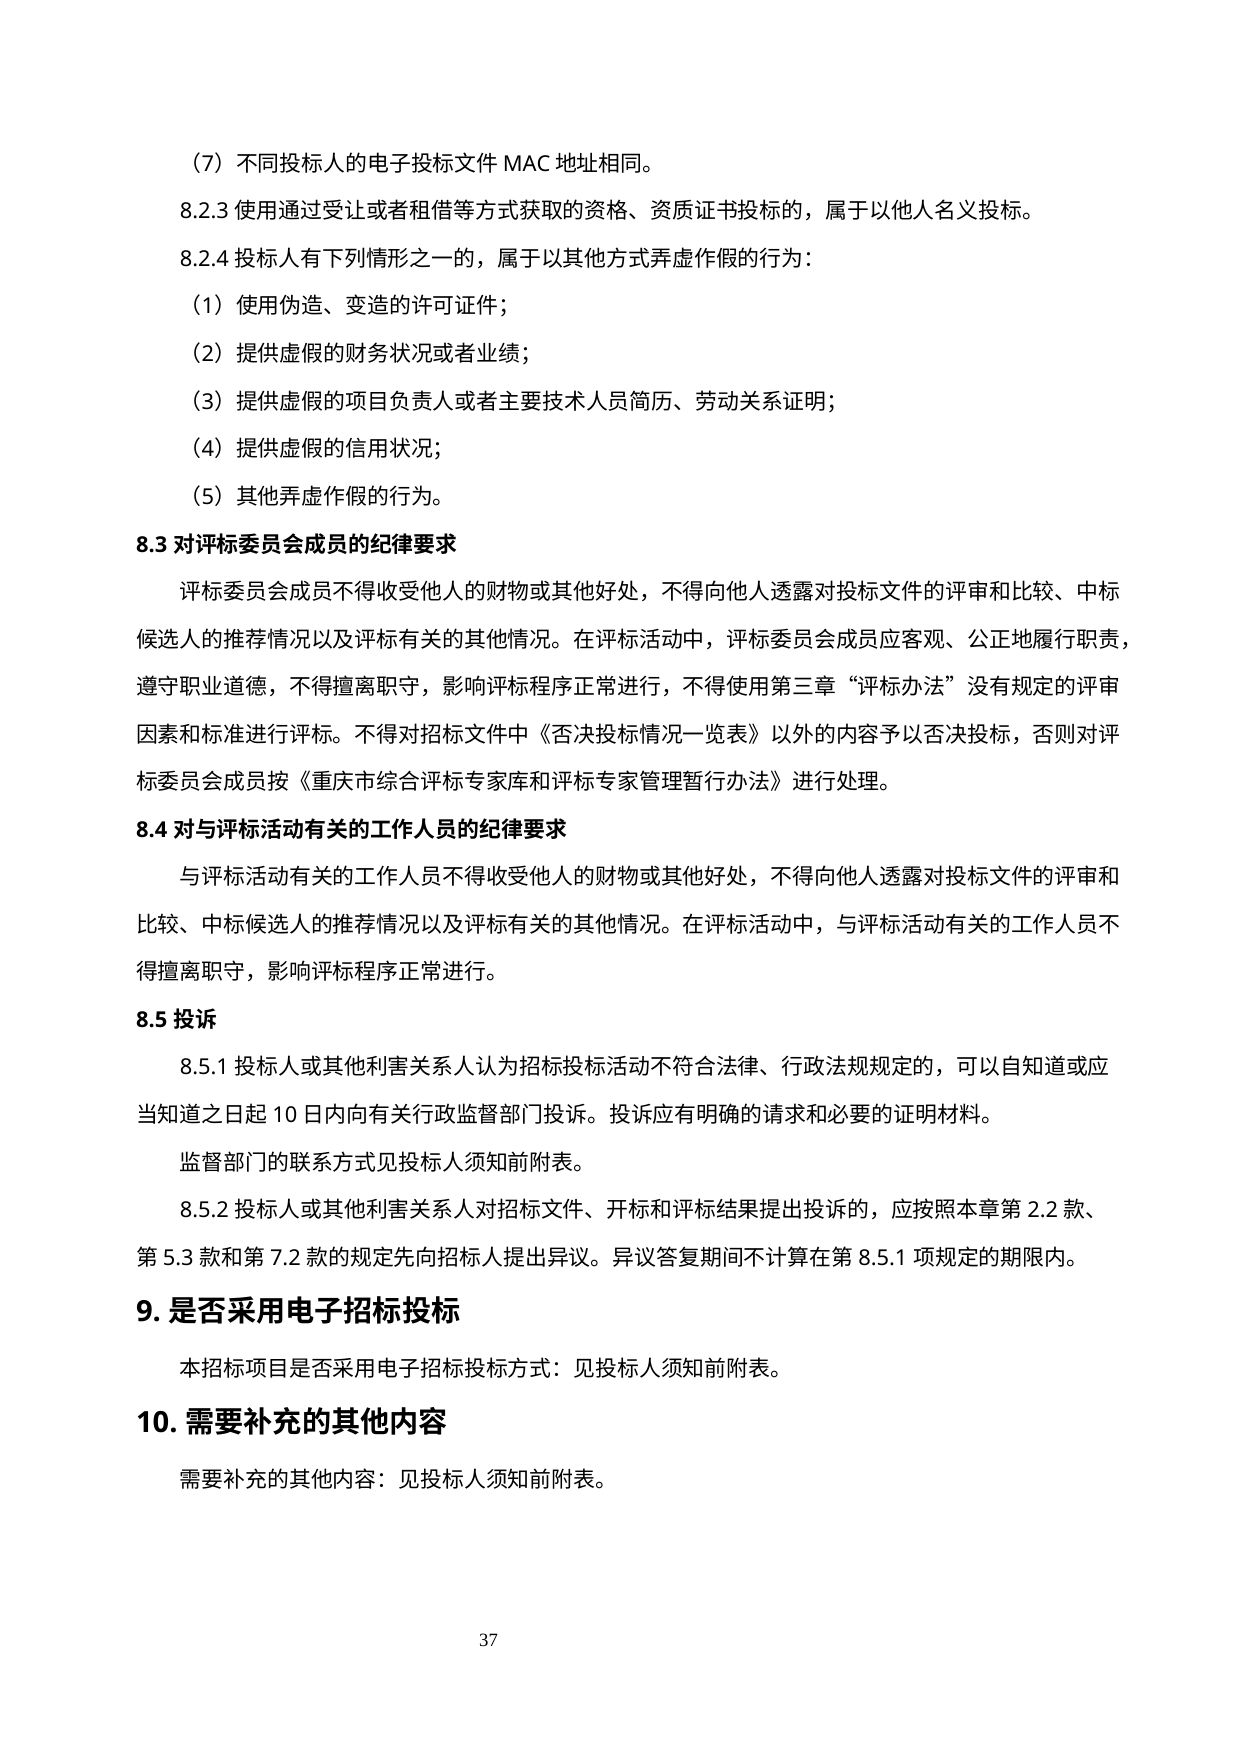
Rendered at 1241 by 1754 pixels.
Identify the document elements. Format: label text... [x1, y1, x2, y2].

text （2）提供虚假的财务状况或者业绩； [136, 336, 1122, 368]
text （4）提供虚假的信用状况； [136, 431, 1122, 463]
subtitle 9. 是否采用电子招标投标 [136, 1287, 1122, 1330]
text 与评标活动有关的工作人员不得收受他人的财物或其他好处，不得向他人透露对投标文件的评审和比较、中标候选人的推荐情况以及评标有关的其他情况。在评标活动中，与评标活动有关的工作人员不得擅离职守，影响评标程序正常进行。 [136, 859, 1122, 986]
text 8.2.3 使用通过受让或者租借等方式获取的资格、资质证书投标的，属于以他人名义投标。 [136, 193, 1122, 225]
text 8.5.1 投标人或其他利害关系人认为招标投标活动不符合法律、行政法规规定的，可以自知道或应当知道之日起 10 日内向有关行政监督部门投诉。投诉应有明确的请求和必要的证明材料。 [136, 1049, 1122, 1129]
text 本招标项目是否采用电子招标投标方式：见投标人须知前附表。 [136, 1351, 1122, 1382]
text 8.2.4 投标人有下列情形之一的，属于以其他方式弄虚作假的行为： [136, 241, 1122, 273]
subtitle 8.4 对与评标活动有关的工作人员的纪律要求 [136, 812, 1122, 843]
text 8.5.2 投标人或其他利害关系人对招标文件、开标和评标结果提出投诉的，应按照本章第 2.2 款、第 5.3 款和第 7.2 款的规定先向招标人提出异议。异议答复期间不计算在第 8.5.1 项规定的期限内。 [136, 1192, 1122, 1271]
subtitle 8.3 对评标委员会成员的纪律要求 [136, 527, 1122, 558]
text （5）其他弄虚作假的行为。 [136, 479, 1122, 511]
subtitle 10. 需要补充的其他内容 [136, 1398, 1122, 1441]
text 监督部门的联系方式见投标人须知前附表。 [136, 1144, 1122, 1176]
text （1）使用伪造、变造的许可证件； [136, 288, 1122, 320]
text 需要补充的其他内容：见投标人须知前附表。 [136, 1462, 1122, 1493]
text （7）不同投标人的电子投标文件MAC地址相同。 [136, 146, 1122, 177]
subtitle 8.5 投诉 [136, 1002, 1122, 1033]
text （3）提供虚假的项目负责人或者主要技术人员简历、劳动关系证明； [136, 384, 1122, 416]
text 评标委员会成员不得收受他人的财物或其他好处，不得向他人透露对投标文件的评审和比较、中标候选人的推荐情况以及评标有关的其他情况。在评标活动中，评标委员会成员应客观、公正地履行职责，遵守职业道德，不得擅离职守，影响评标程序正常进行，不得使用第三章“评标办法”没有规定的评审因素和标准进行评标。不得对招标文件中《否决投标情况一览表》以外的内容予以否决投标，否则对评标委员会成员按《重庆市综合评标专家库和评标专家管理暂行办法》进行处理。 [136, 574, 1122, 796]
